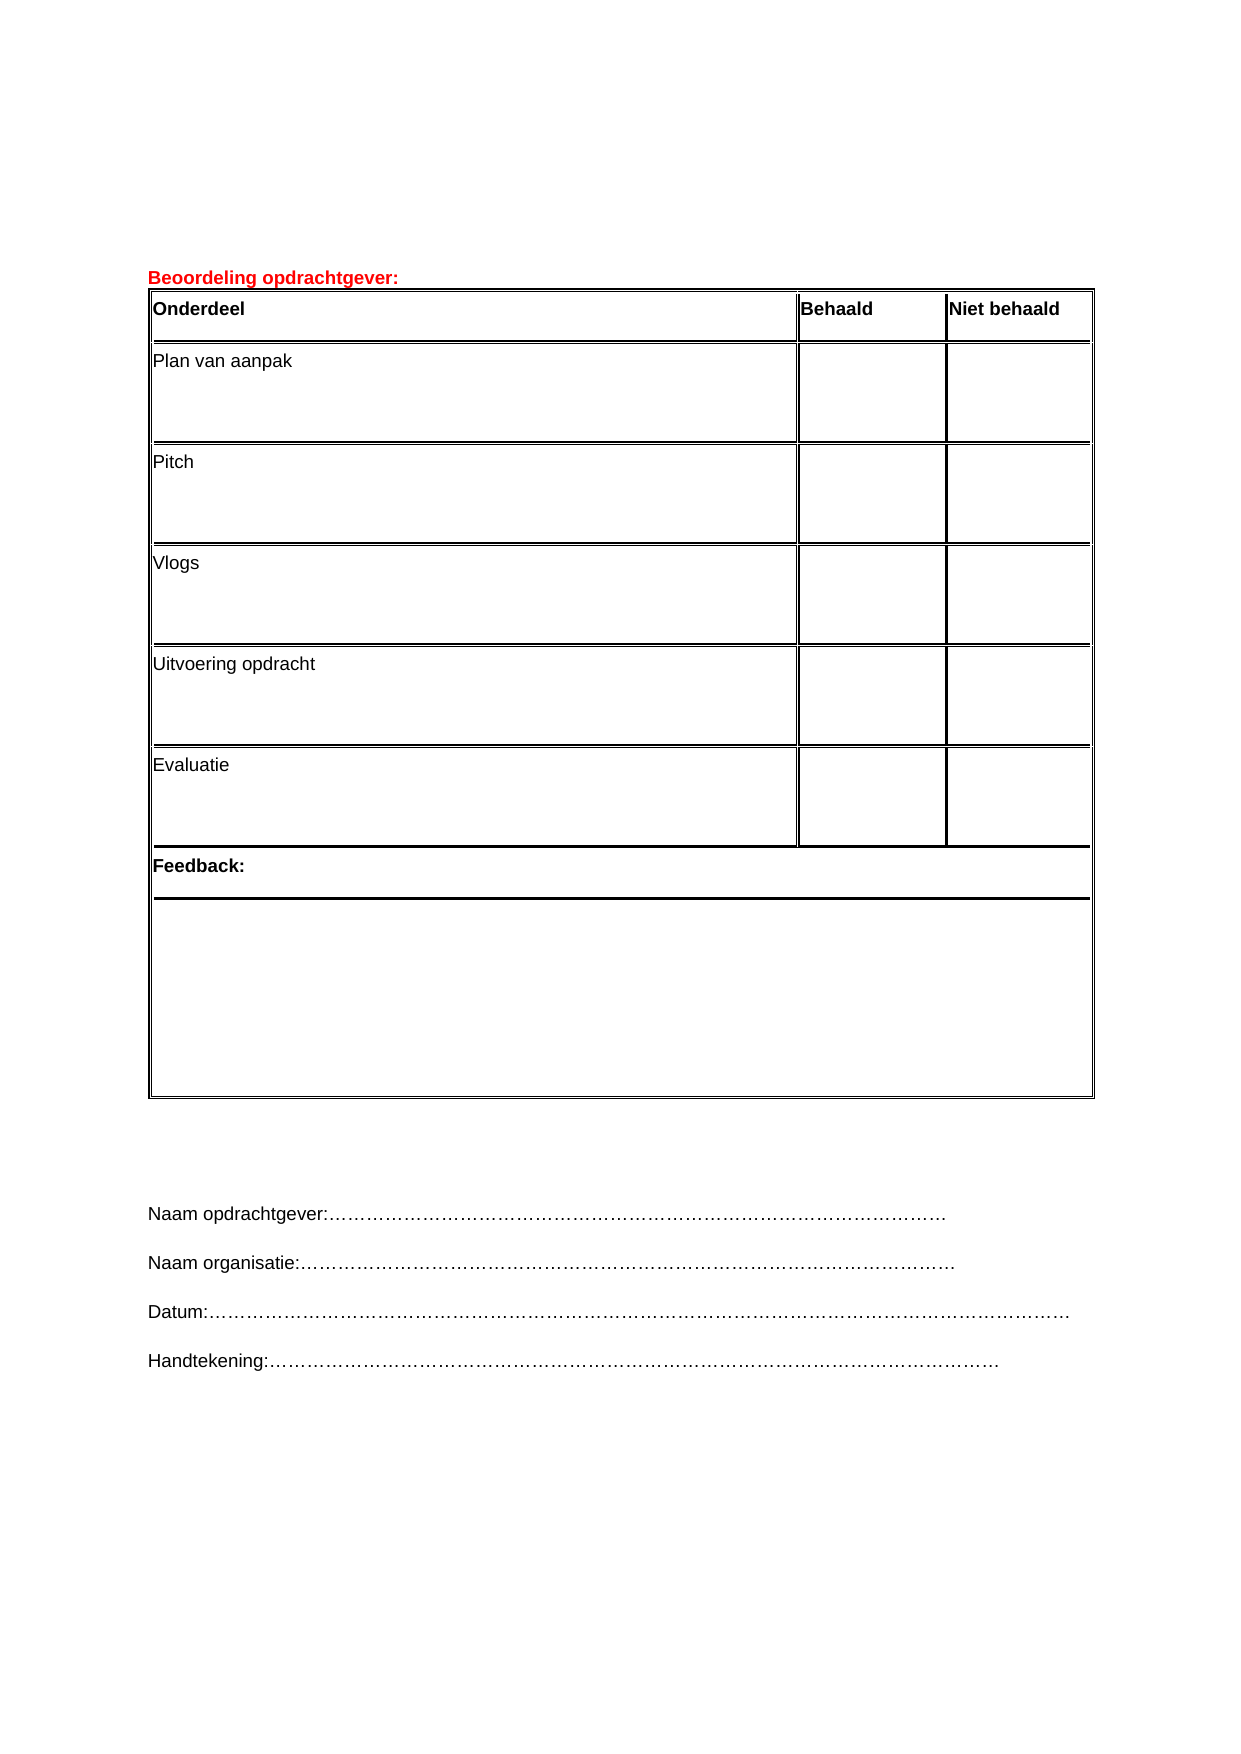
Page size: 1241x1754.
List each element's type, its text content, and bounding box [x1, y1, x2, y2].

table_cell [800, 445, 945, 542]
table_cell [948, 744, 1092, 845]
table_cell [948, 340, 1092, 441]
table_cell Feedback: [152, 845, 1092, 897]
text Naam organisatie:…………………………………………………………………………………………… [148, 1246, 1093, 1274]
text Handtekening:……………………………………………………………………………………………………… [148, 1343, 1093, 1371]
table_cell [152, 897, 1092, 1096]
table_cell Evaluatie [152, 744, 796, 845]
table_cell Pitch [152, 441, 796, 542]
table_cell Plan van aanpak [152, 340, 796, 441]
table_cell Uitvoering opdracht [152, 643, 796, 744]
table_header Behaald [798, 292, 946, 340]
table_cell [800, 344, 945, 441]
table_header Niet behaald [946, 292, 1092, 340]
text Beoordeling opdrachtgever: [148, 260, 1093, 288]
table_cell [948, 542, 1092, 643]
table_cell [800, 546, 945, 643]
table_cell Vlogs [152, 542, 796, 643]
table_cell [800, 647, 945, 744]
table_cell [800, 748, 945, 845]
table_header Onderdeel [152, 290, 798, 340]
table_cell [948, 441, 1092, 542]
table_cell [948, 643, 1092, 744]
text Naam opdrachtgever:……………………………………………………………………………………… [148, 1197, 1093, 1225]
text Datum:………………………………………………………………………………………………………………………… [148, 1294, 1093, 1322]
